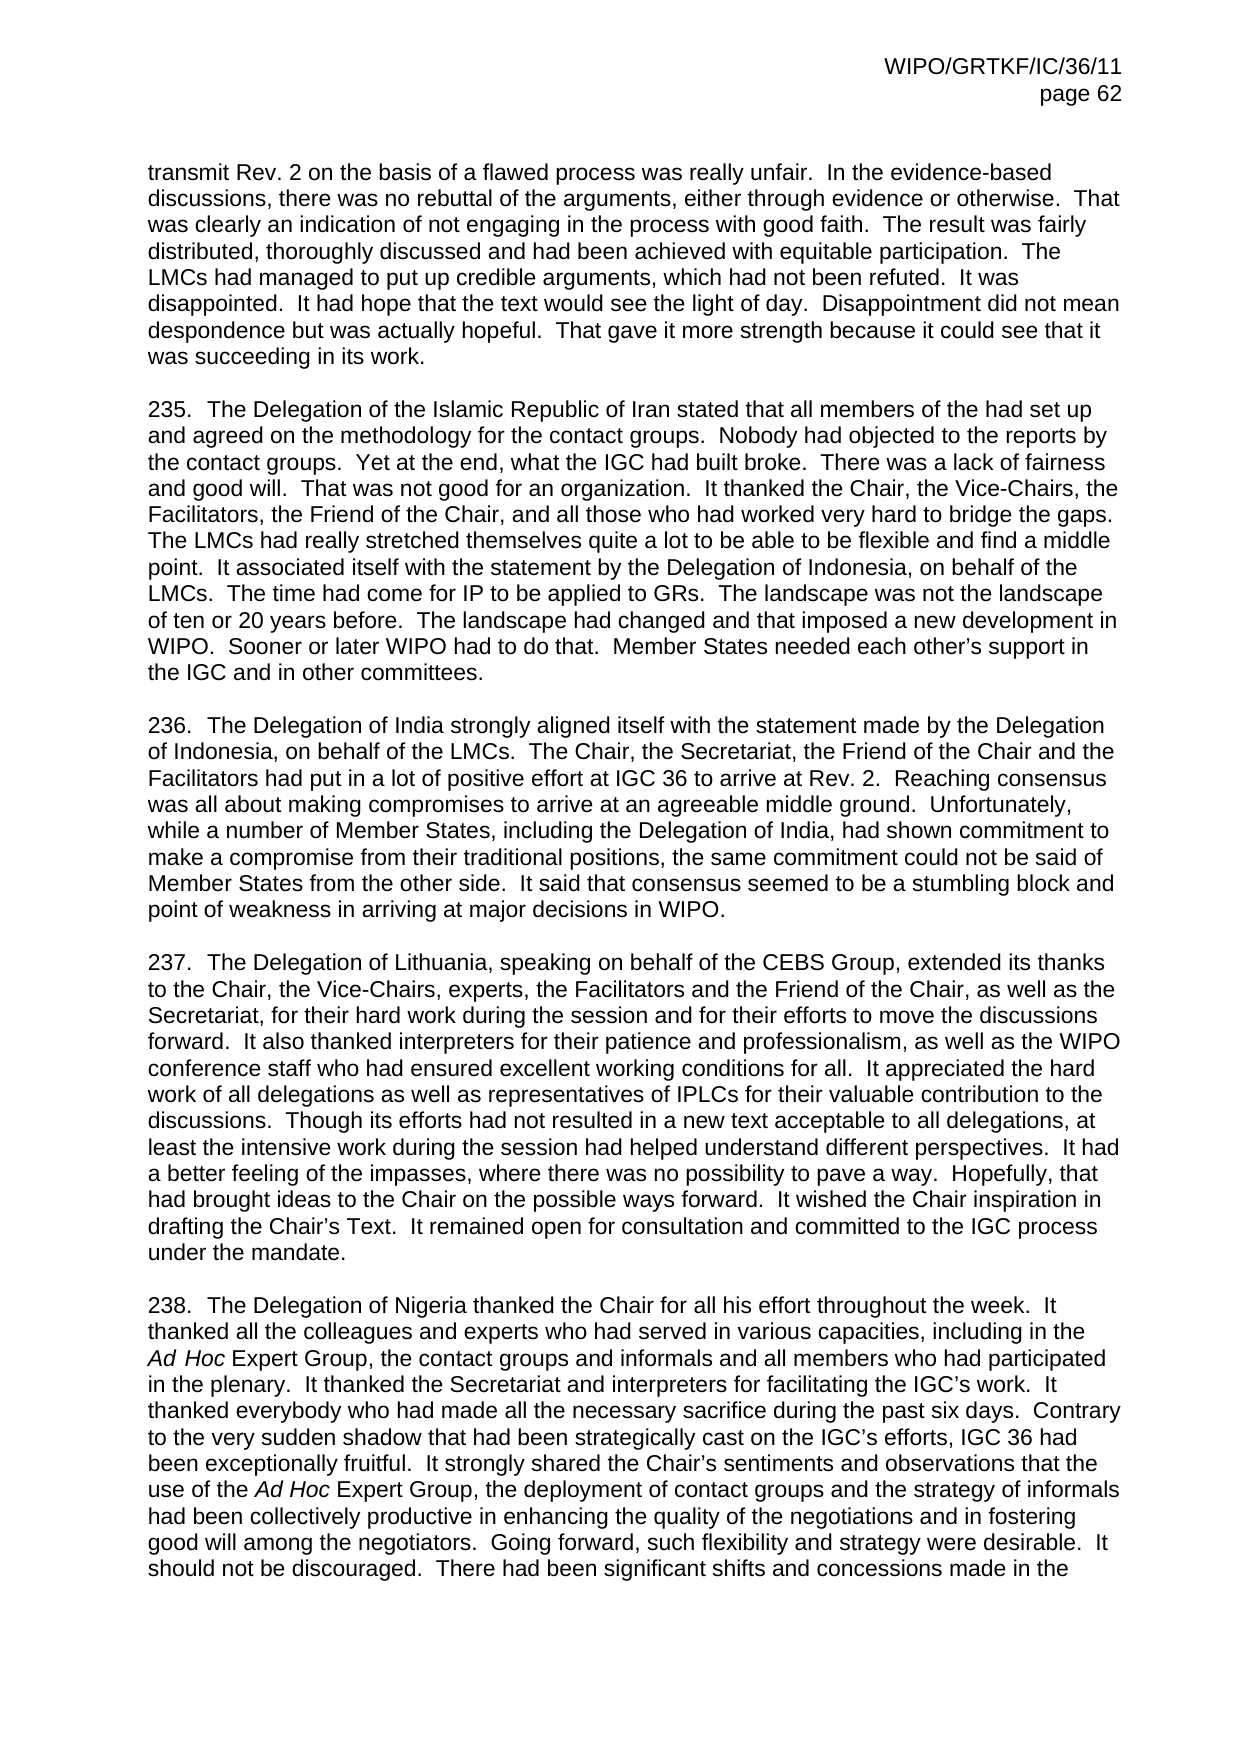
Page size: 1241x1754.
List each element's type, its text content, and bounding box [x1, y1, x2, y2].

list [148, 1292, 1122, 1582]
list The Delegation of the Islamic Republic of Iran stated that all members of the had set up and agreed on the methodology for the contact groups. Nobody had objected to the reports by the contact groups. Yet at the end, what the IGC had built broke. There was a lack of fairness and good will. That was not good for an organization. It thanked the Chair, the Vice-Chairs, the Facilitators, the Friend of the Chair, and all those who had worked very hard to bridge the gaps. The LMCs had really stretched themselves quite a lot to be able to be flexible and find a middle point. It associated itself with the statement by the Delegation of Indonesia, on behalf of the LMCs. The time had come for IP to be applied to GRs. The landscape was not the landscape of ten or 20 years before. The landscape had changed and that imposed a new development in WIPO. Sooner or later WIPO had to do that. Member States needed each other’s support in the IGC and in other committees. [148, 396, 1122, 686]
list The Delegation of India strongly aligned itself with the statement made by the Delegation of Indonesia, on behalf of the LMCs. The Chair, the Secretariat, the Friend of the Chair and the Facilitators had put in a lot of positive effort at IGC 36 to arrive at Rev. 2. Reaching consensus was all about making compromises to arrive at an agreeable middle ground. Unfortunately, while a number of Member States, including the Delegation of India, had shown commitment to make a compromise from their traditional positions, the same commitment could not be said of Member States from the other side. It said that consensus seemed to be a stumbling block and point of weakness in arriving at major decisions in WIPO. [148, 712, 1122, 923]
list The Delegation of Lithuania, speaking on behalf of the CEBS Group, extended its thanks to the Chair, the Vice-Chairs, experts, the Facilitators and the Friend of the Chair, as well as the Secretariat, for their hard work during the session and for their efforts to move the discussions forward. It also thanked interpreters for their patience and professionalism, as well as the WIPO conference staff who had ensured excellent working conditions for all. It appreciated the hard work of all delegations as well as representatives of IPLCs for their valuable contribution to the discussions. Though its efforts had not resulted in a new text acceptable to all delegations, at least the intensive work during the session had helped understand different perspectives. It had a better feeling of the impasses, where there was no possibility to pave a way. Hopefully, that had brought ideas to the Chair on the possible ways forward. It wished the Chair inspiration in drafting the Chair’s Text. It remained open for consultation and committed to the IGC process under the mandate. [148, 949, 1122, 1265]
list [148, 158, 1122, 369]
